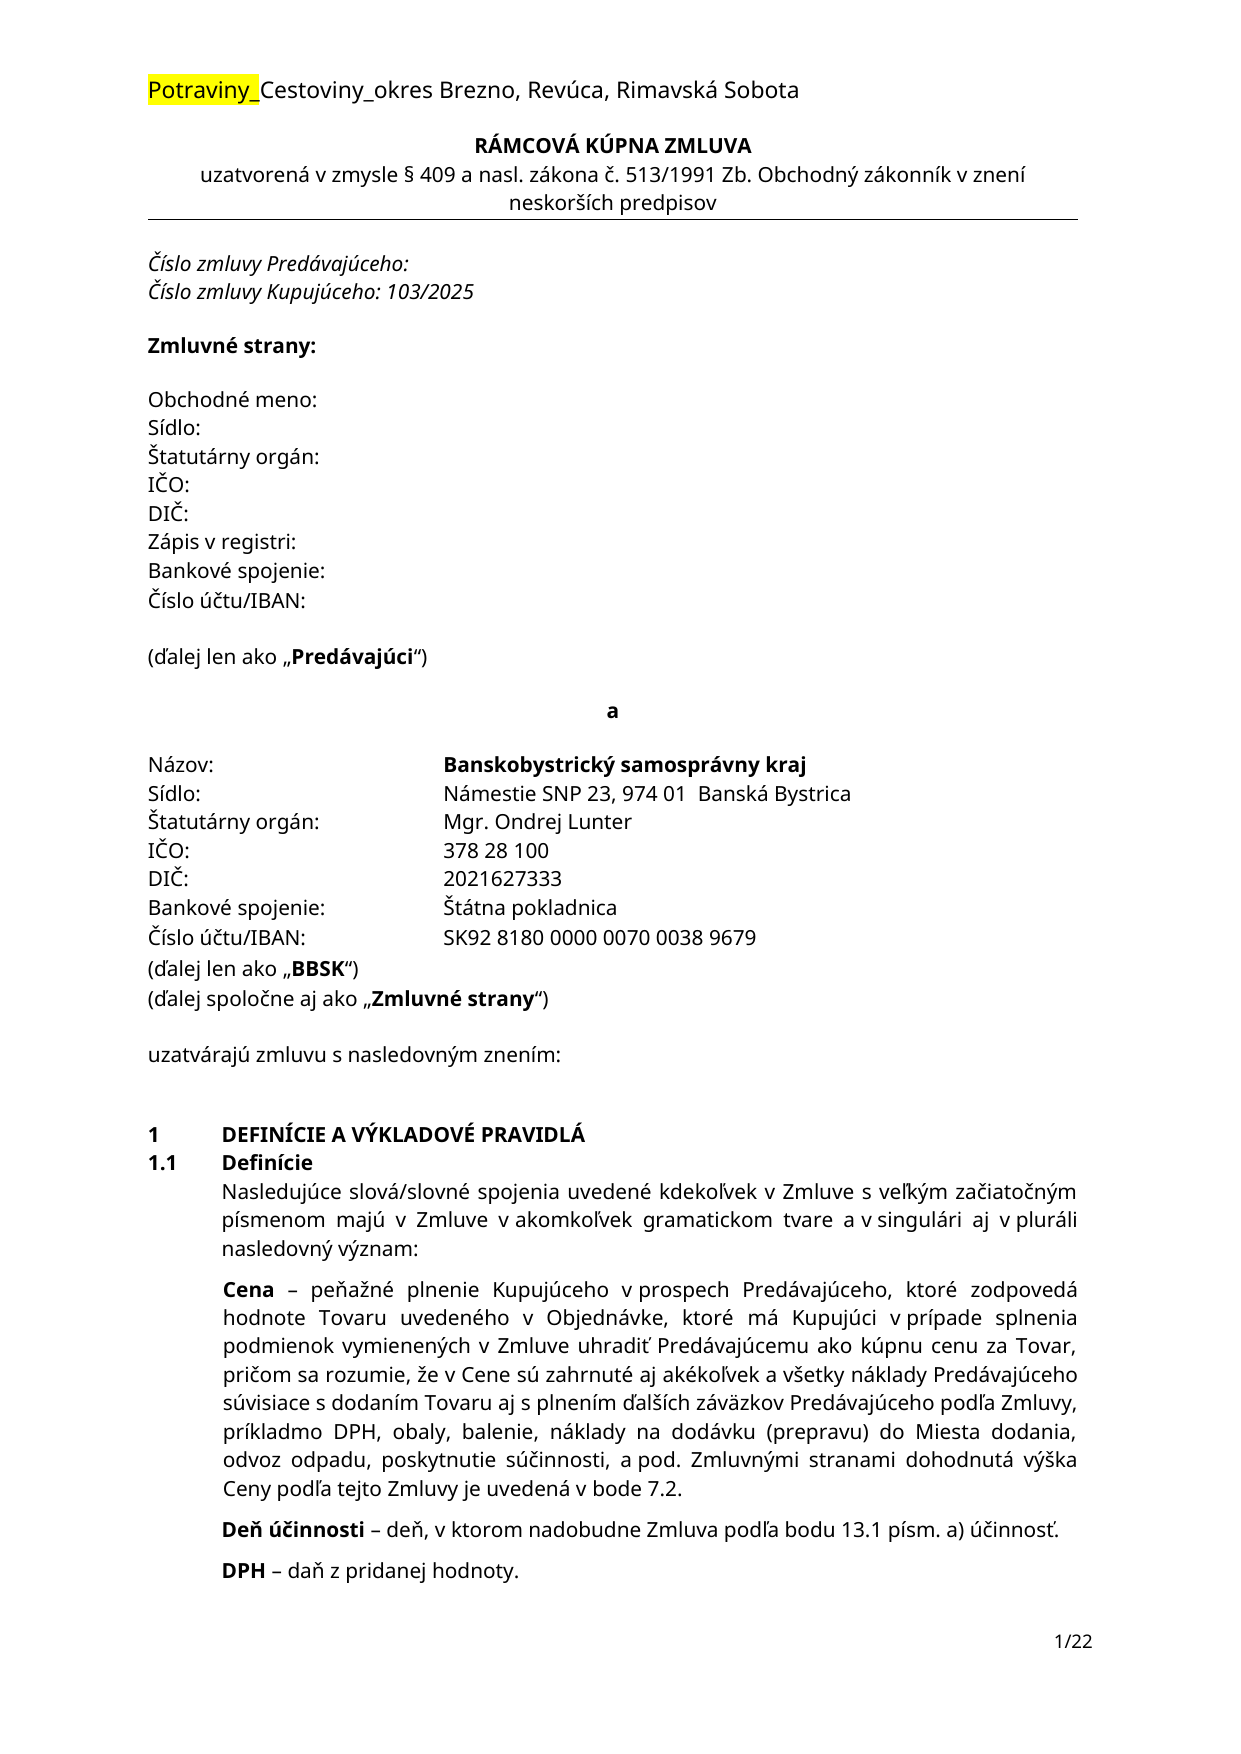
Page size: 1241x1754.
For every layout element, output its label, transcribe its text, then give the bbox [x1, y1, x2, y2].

text IČO: [148, 470, 1078, 499]
subtitle a [148, 696, 1078, 725]
subtitle Sídlo: Námestie SNP 23, 974 01 Banská Bystrica [148, 779, 1078, 807]
text Nasledujúce slová/slovné spojenia uvedené kdekoľvek v Zmluve s veľkým začiatočným písmenom majú v Zmluve v akomkoľvek gramatickom tvare a v singulári aj v pluráli nasledovný význam: [221, 1177, 1078, 1262]
text Zápis v registri: [148, 527, 1078, 556]
subtitle Názov: Banskobystrický samosprávny kraj [148, 750, 1078, 779]
text Číslo zmluvy Kupujúceho: 103/2025 [148, 277, 1078, 306]
text Deň účinnosti – deň, v ktorom nadobudne Zmluva podľa bodu 13.1 písm. a) účinnosť. [221, 1515, 1093, 1543]
subtitle RÁMCOVÁ kúpna zmluva [148, 131, 1078, 160]
text Bankové spojenie: [148, 556, 1078, 584]
text DIČ: [148, 499, 1078, 527]
subtitle IČO: 378 28 100 [148, 836, 1078, 864]
text Štatutárny orgán: [148, 442, 1078, 470]
subtitle Štatutárny orgán: Mgr. Ondrej Lunter [148, 807, 1078, 836]
text 1 Definície a výkladové pravidlá [148, 1120, 1078, 1148]
text (ďalej len ako „Predávajúci“) [148, 642, 1078, 671]
text DPH – daň z pridanej hodnoty. [221, 1556, 1093, 1584]
list Cena – peňažné plnenie Kupujúceho v prospech Predávajúceho, ktoré zodpovedá hodnote Tovaru uvedeného v Objednávke, ktoré má Kupujúci v prípade splnenia podmienok vymienených v Zmluve uhradiť Predávajúcemu ako kúpnu cenu za Tovar, pričom sa rozumie, že v Cene sú zahrnuté aj akékoľvek a všetky náklady Predávajúceho súvisiace s dodaním Tovaru aj s plnením ďalších záväzkov Predávajúceho podľa Zmluvy, príkladmo DPH, obaly, balenie, náklady na dodávku (prepravu) do Miesta dodania, odvoz odpadu, poskytnutie súčinnosti, a pod. Zmluvnými stranami dohodnutá výška Ceny podľa tejto Zmluvy je uvedená v bode 7.2. [223, 1275, 1078, 1502]
text (ďalej spoločne aj ako „Zmluvné strany“) [148, 984, 1078, 1013]
text Číslo zmluvy Predávajúceho: [148, 249, 1078, 277]
text Bankové spojenie: Štátna pokladnica [148, 893, 1078, 921]
text DIČ: 2021627333 [148, 864, 1078, 893]
text Číslo účtu/IBAN: [148, 586, 1078, 615]
text Sídlo: [148, 413, 1078, 442]
text 1.1 Definície [148, 1148, 1078, 1177]
text (ďalej len ako „BBSK“) [148, 954, 1078, 982]
text uzatvorená v zmysle § 409 a nasl. zákona č. 513/1991 Zb. Obchodný zákonník v znení neskorších predpisov [148, 160, 1078, 219]
subtitle Obchodné meno: [148, 385, 1078, 413]
text uzatvárajú zmluvu s nasledovným znením: [148, 1041, 1078, 1069]
subtitle Zmluvné strany: [148, 331, 1078, 359]
text Číslo účtu/IBAN: SK92 8180 0000 0070 0038 9679 [148, 923, 1078, 952]
